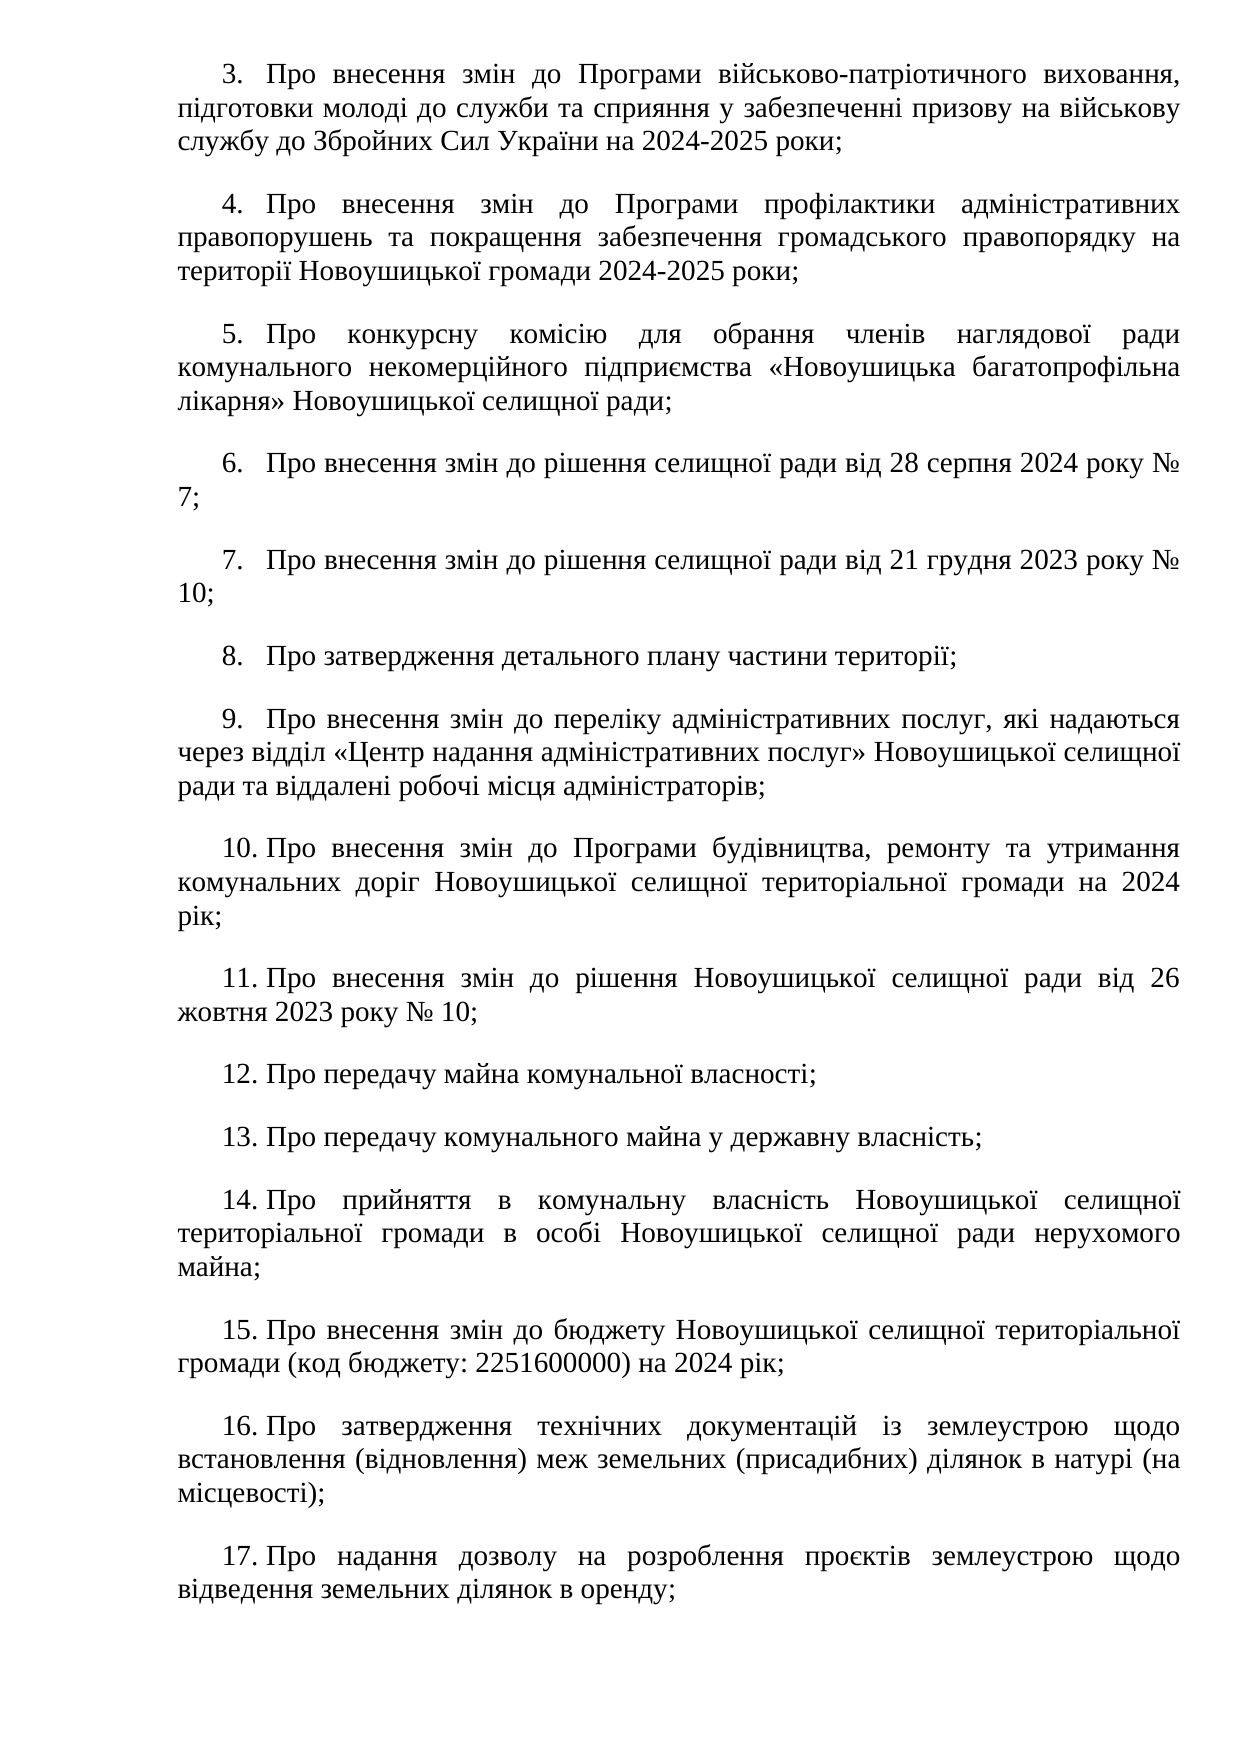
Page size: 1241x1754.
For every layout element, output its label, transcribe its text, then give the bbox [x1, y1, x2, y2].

list Про передачу комунального майна у державну власність; [177, 1119, 1181, 1153]
list Про внесення змін до рішення селищної ради від 21 грудня 2023 року № 10; [177, 542, 1181, 609]
list Про внесення змін до Програми будівництва, ремонту та утримання комунальних доріг Новоушицької селищної територіальної громади на 2024 рік; [177, 831, 1181, 931]
list Про надання дозволу на розроблення проєктів землеустрою щодо відведення земельних ділянок в оренду; [177, 1538, 1181, 1605]
list Про передачу майна комунальної власності; [177, 1057, 1181, 1090]
list Про внесення змін до рішення селищної ради від 28 серпня 2024 року № 7; [177, 446, 1181, 513]
list Про внесення змін до переліку адміністративних послуг, які надаються через відділ «Центр надання адміністративних послуг» Новоушицької селищної ради та віддалені робочі місця адміністраторів; [177, 701, 1181, 801]
list Про внесення змін до Програми профілактики адміністративних правопорушень та покращення забезпечення громадського правопорядку на території Новоушицької громади 2024-2025 роки; [177, 186, 1181, 287]
list Про прийняття в комунальну власність Новоушицької селищної територіальної громади в особі Новоушицької селищної ради нерухомого майна; [177, 1182, 1181, 1283]
list Про затвердження технічних документацій із землеустрою щодо встановлення (відновлення) меж земельних (присадибних) ділянок в натурі (на місцевості); [177, 1408, 1181, 1509]
list Про внесення змін до бюджету Новоушицької селищної територіальної громади (код бюджету: 2251600000) на 2024 рік; [177, 1312, 1181, 1379]
list Про внесення змін до Програми військово-патріотичного виховання, підготовки молоді до служби та сприяння у забезпеченні призову на військову службу до Збройних Сил України на 2024-2025 роки; [177, 56, 1181, 157]
list Про затвердження детального плану частини території; [177, 638, 1181, 672]
list Про конкурсну комісію для обрання членів наглядової ради комунального некомерційного підприємства «Новоушицька багатопрофільна лікарня» Новоушицької селищної ради; [177, 316, 1181, 416]
list Про внесення змін до рішення Новоушицької селищної ради від 26 жовтня 2023 року № 10; [177, 960, 1181, 1027]
